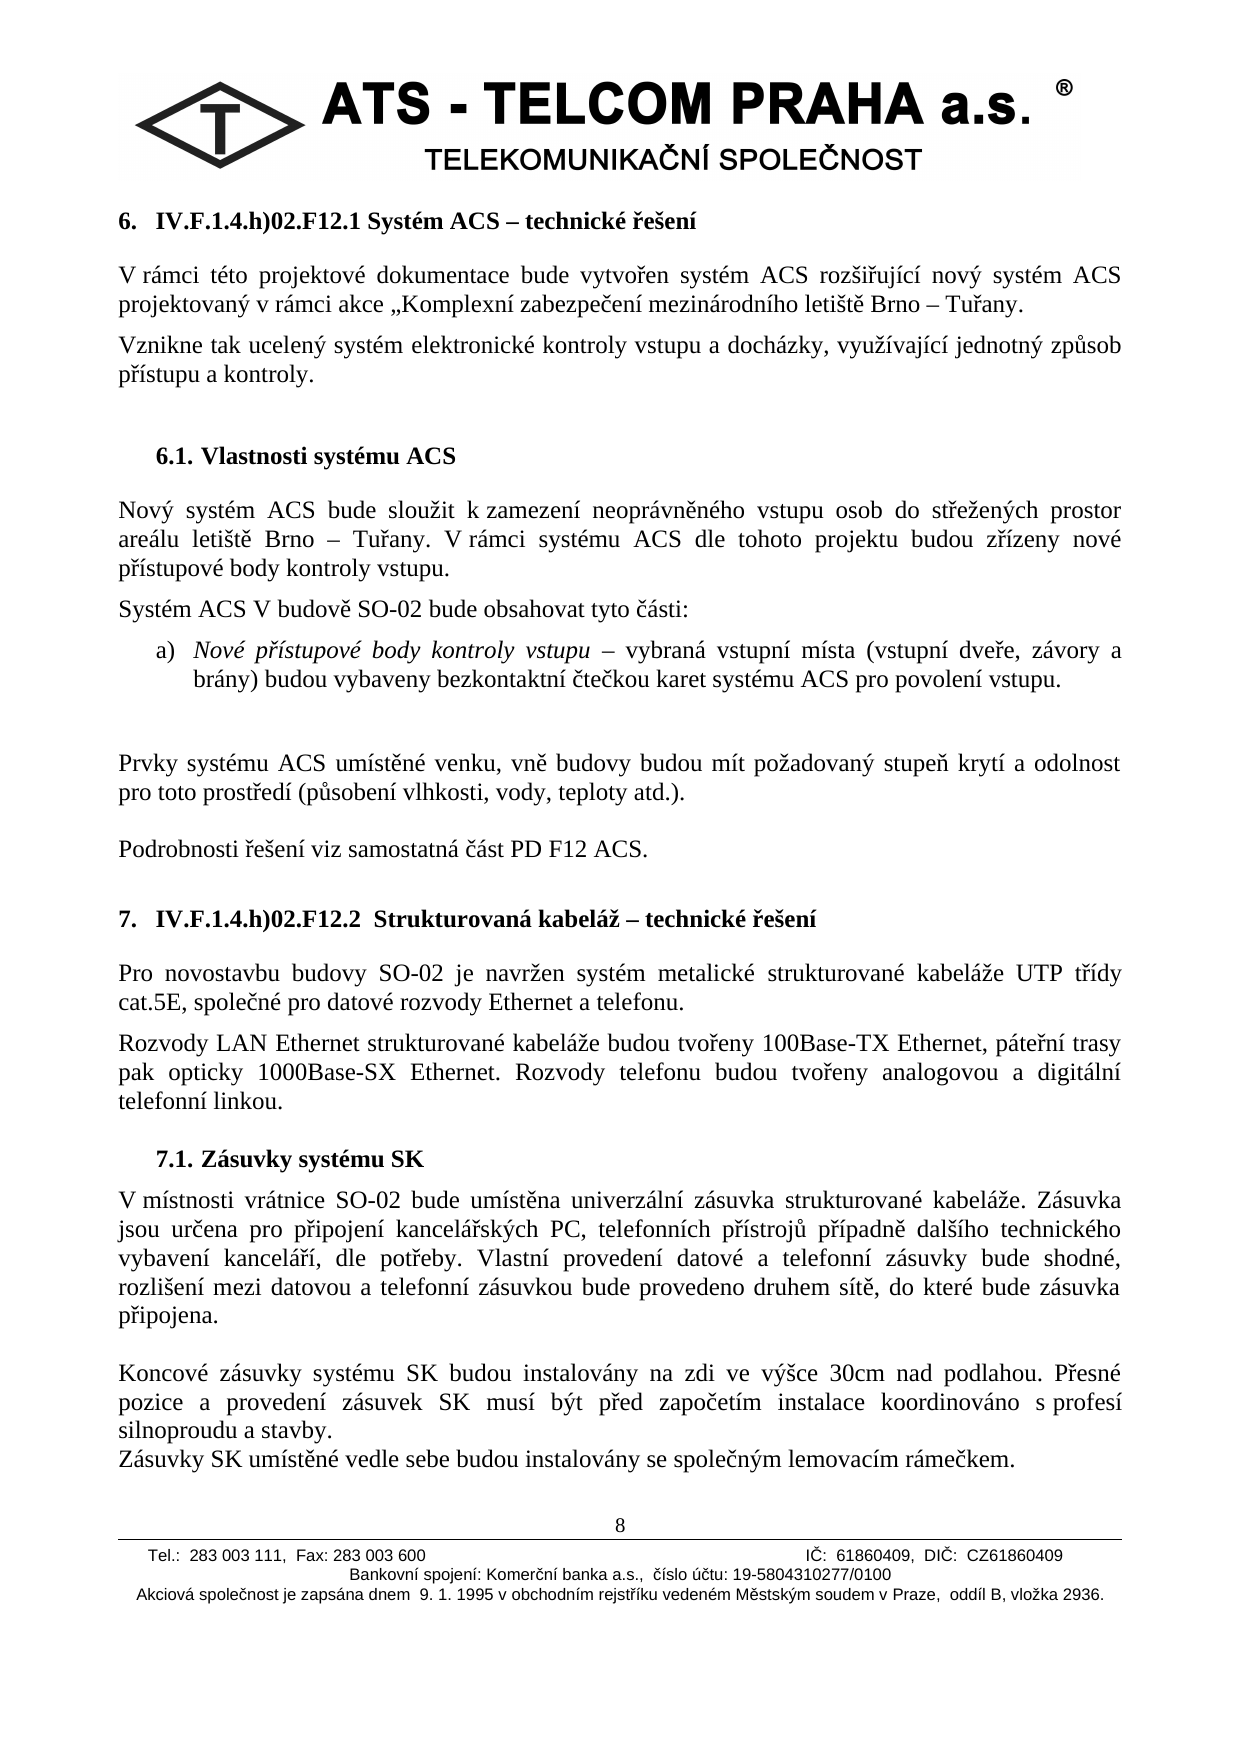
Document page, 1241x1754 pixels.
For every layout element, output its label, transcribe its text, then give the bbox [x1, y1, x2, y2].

text IV.F.1.4.h)02.F12.1 Systém ACS – technické řešení [118, 206, 1122, 235]
text IV.F.1.4.h)02.F12.2 Strukturovaná kabeláž – technické řešení [118, 904, 1122, 933]
text Vlastnosti systému ACS [156, 441, 1122, 470]
text Podrobnosti řešení viz samostatná část PD F12 ACS. [118, 834, 1122, 863]
text Systém ACS V budově SO-02 bude obsahovat tyto části: [118, 594, 1122, 623]
text V místnosti vrátnice SO-02 bude umístěna univerzální zásuvka strukturované kabeláže. Zásuvka jsou určena pro připojení kancelářských PC, telefonních přístrojů případně dalšího technického vybavení kanceláří, dle potřeby. Vlastní provedení datové a telefonní zásuvky bude shodné, rozlišení mezi datovou a telefonní zásuvkou bude provedeno druhem sítě, do které bude zásuvka připojena. [118, 1186, 1122, 1329]
text Pro novostavbu budovy SO-02 je navržen systém metalické strukturované kabeláže UTP třídy cat.5E, společné pro datové rozvody Ethernet a telefonu. [118, 958, 1122, 1016]
text Rozvody LAN Ethernet strukturované kabeláže budou tvořeny 100Base-TX Ethernet, páteřní trasy pak opticky 1000Base-SX Ethernet. Rozvody telefonu budou tvořeny analogovou a digitální telefonní linkou. [118, 1028, 1122, 1114]
text Koncové zásuvky systému SK budou instalovány na zdi ve výšce 30cm nad podlahou. Přesné pozice a provedení zásuvek SK musí být před započetím instalace koordinováno s profesí silnoproudu a stavby. [118, 1358, 1122, 1444]
text V rámci této projektové dokumentace bude vytvořen systém ACS rozšiřující nový systém ACS projektovaný v rámci akce „Komplexní zabezpečení mezinárodního letiště Brno – Tuřany. [118, 260, 1122, 318]
text Zásuvky systému SK [156, 1144, 1122, 1173]
text Zásuvky SK umístěné vedle sebe budou instalovány se společným lemovacím rámečkem. [118, 1444, 1122, 1473]
text Nový systém ACS bude sloužit k zamezení neoprávněného vstupu osob do střežených prostor areálu letiště Brno – Tuřany. V rámci systému ACS dle tohoto projektu budou zřízeny nové přístupové body kontroly vstupu. [118, 495, 1122, 581]
list Nové přístupové body kontroly vstupu – vybraná vstupní místa (vstupní dveře, závory a brány) budou vybaveny bezkontaktní čtečkou karet systému ACS pro povolení vstupu. [156, 635, 1122, 693]
picture [118, 73, 1081, 181]
text Vznikne tak ucelený systém elektronické kontroly vstupu a docházky, využívající jednotný způsob přístupu a kontroly. [118, 330, 1122, 388]
text Prvky systému ACS umístěné venku, vně budovy budou mít požadovaný stupeň krytí a odolnost pro toto prostředí (působení vlhkosti, vody, teploty atd.). [118, 748, 1122, 806]
